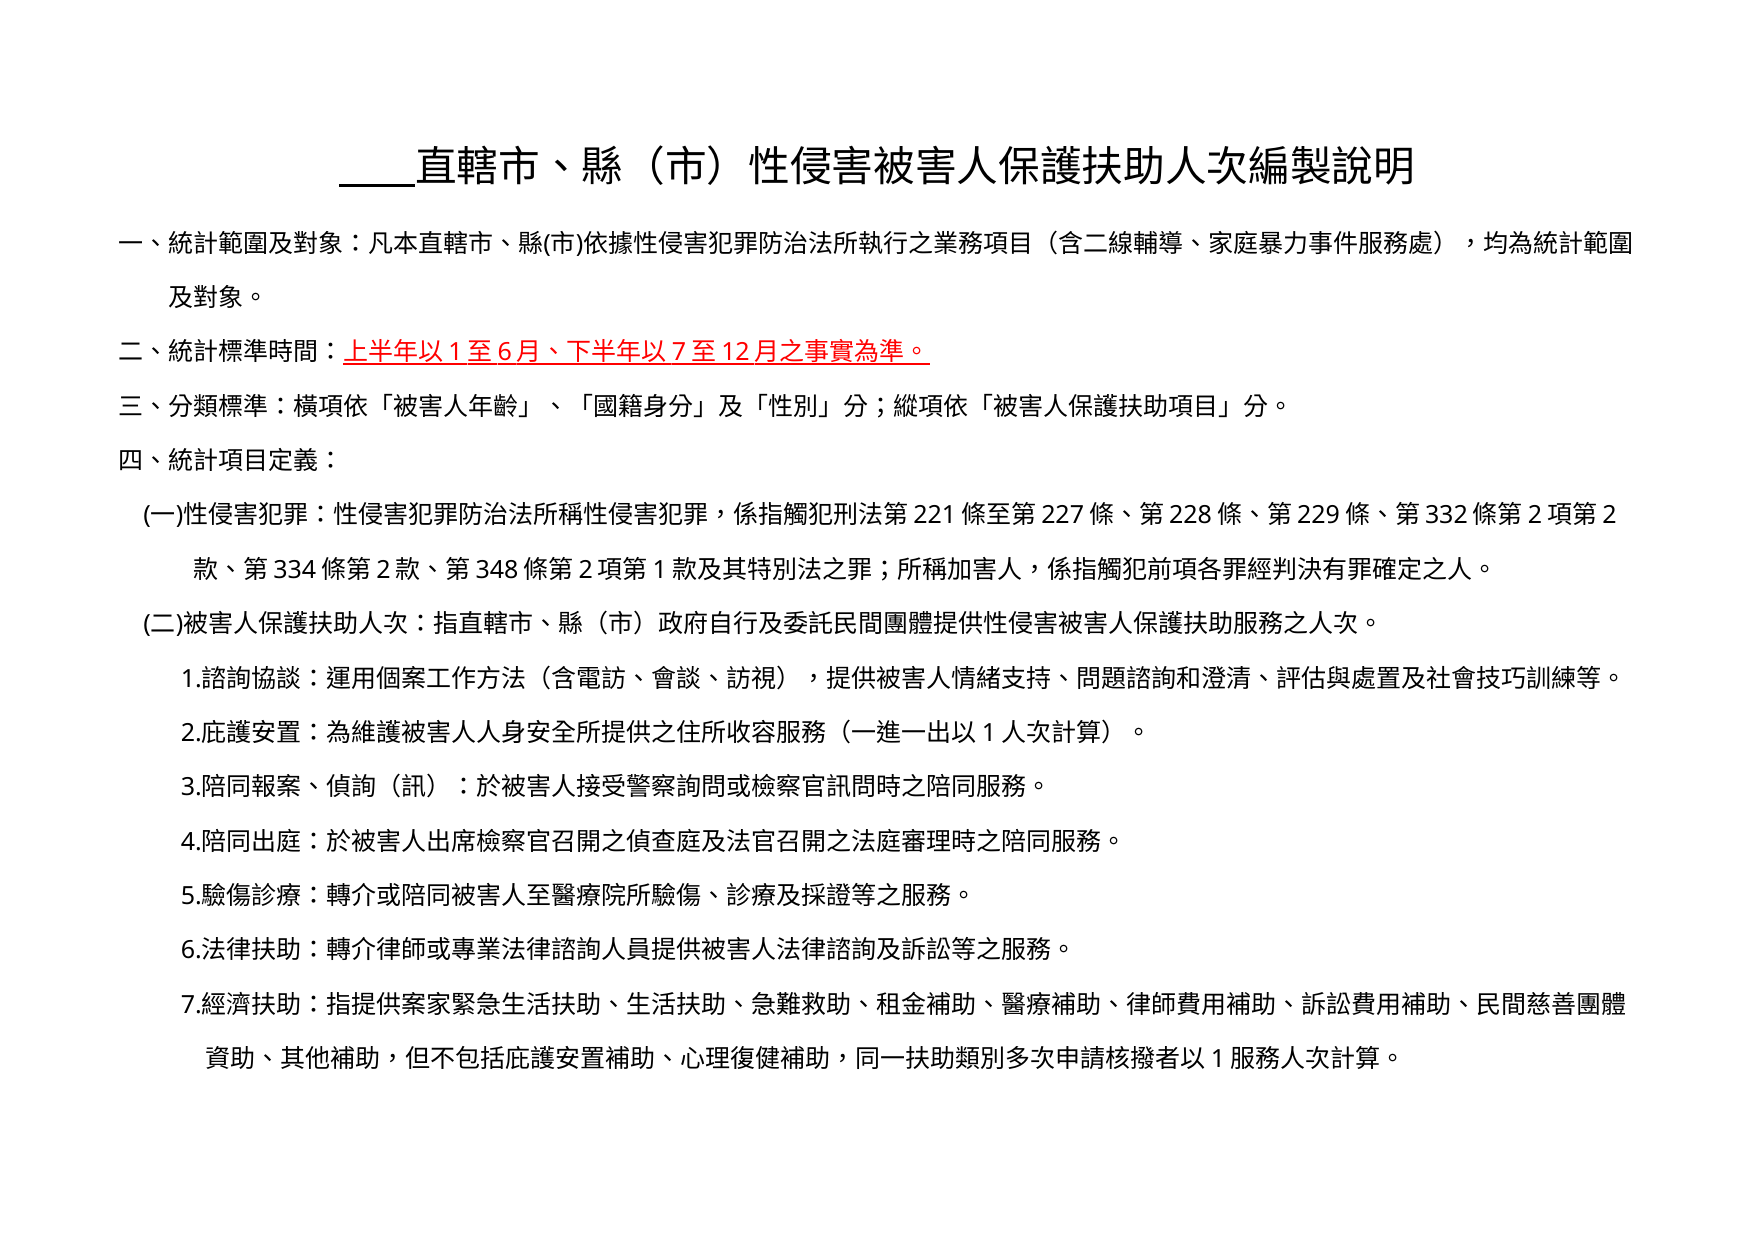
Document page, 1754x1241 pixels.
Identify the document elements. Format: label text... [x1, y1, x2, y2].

text 四、統計項目定義： [118, 441, 1636, 477]
text 1.諮詢協談：運用個案工作方法（含電訪、會談、訪視），提供被害人情緒支持、問題諮詢和澄清、評估與處置及社會技巧訓練等。 [181, 658, 1636, 694]
text (一)性侵害犯罪：性侵害犯罪防治法所稱性侵害犯罪，係指觸犯刑法第221條至第227條、第228條、第229條、第332條第2項第2款、第334條第2款、第348條第2項第1款及其特別法之罪；所稱加害人，係指觸犯前項各罪經判決有罪確定之人。 [143, 495, 1636, 586]
text 7.經濟扶助：指提供案家緊急生活扶助、生活扶助、急難救助、租金補助、醫療補助、律師費用補助、訴訟費用補助、民間慈善團體資助、其他補助，但不包括庇護安置補助、心理復健補助，同一扶助類別多次申請核撥者以1服務人次計算。 [181, 984, 1636, 1075]
text 6.法律扶助：轉介律師或專業法律諮詢人員提供被害人法律諮詢及訴訟等之服務。 [181, 930, 1636, 966]
text 三、分類標準：橫項依「被害人年齡」、「國籍身分」及「性別」分；縱項依「被害人保護扶助項目」分。 [118, 386, 1636, 422]
text 直轄市、縣（市）性侵害被害人保護扶助人次編製說明 [118, 133, 1636, 193]
text 4.陪同出庭：於被害人出席檢察官召開之偵查庭及法官召開之法庭審理時之陪同服務。 [181, 821, 1636, 857]
text 一、統計範圍及對象：凡本直轄市、縣(市)依據性侵害犯罪防治法所執行之業務項目（含二線輔導、家庭暴力事件服務處），均為統計範圍及對象。 [118, 223, 1636, 314]
text 2.庇護安置：為維護被害人人身安全所提供之住所收容服務（一進一出以1人次計算）。 [181, 712, 1636, 749]
text (二)被害人保護扶助人次：指直轄市、縣（市）政府自行及委託民間團體提供性侵害被害人保護扶助服務之人次。 [143, 604, 1636, 640]
text 3.陪同報案、偵詢（訊）：於被害人接受警察詢問或檢察官訊問時之陪同服務。 [181, 767, 1636, 803]
text 5.驗傷診療：轉介或陪同被害人至醫療院所驗傷、診療及採證等之服務。 [181, 876, 1636, 912]
text 二、統計標準時間：上半年以1至6月、下半年以7至12月之事實為準。 [118, 332, 1636, 368]
